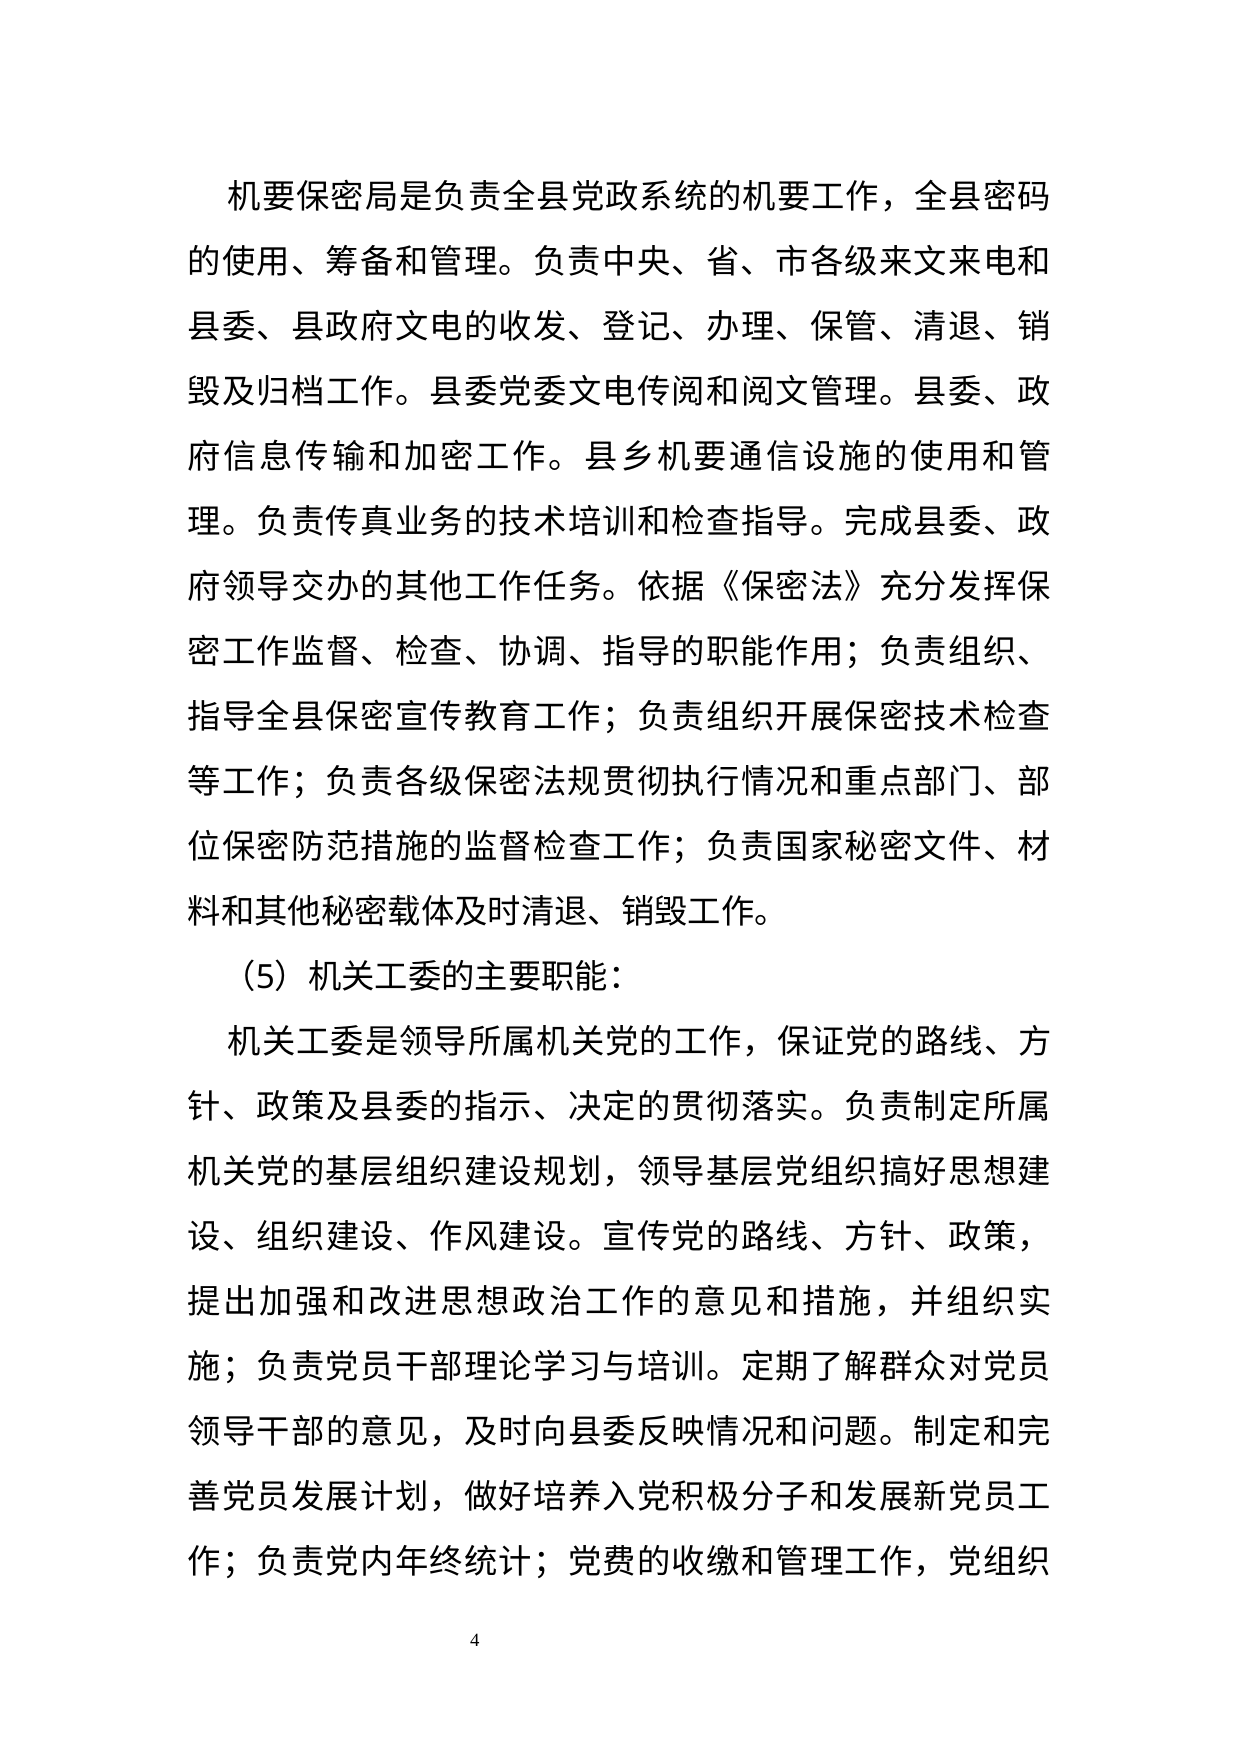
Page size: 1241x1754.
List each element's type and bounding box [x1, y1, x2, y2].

text [187, 162, 1053, 1592]
